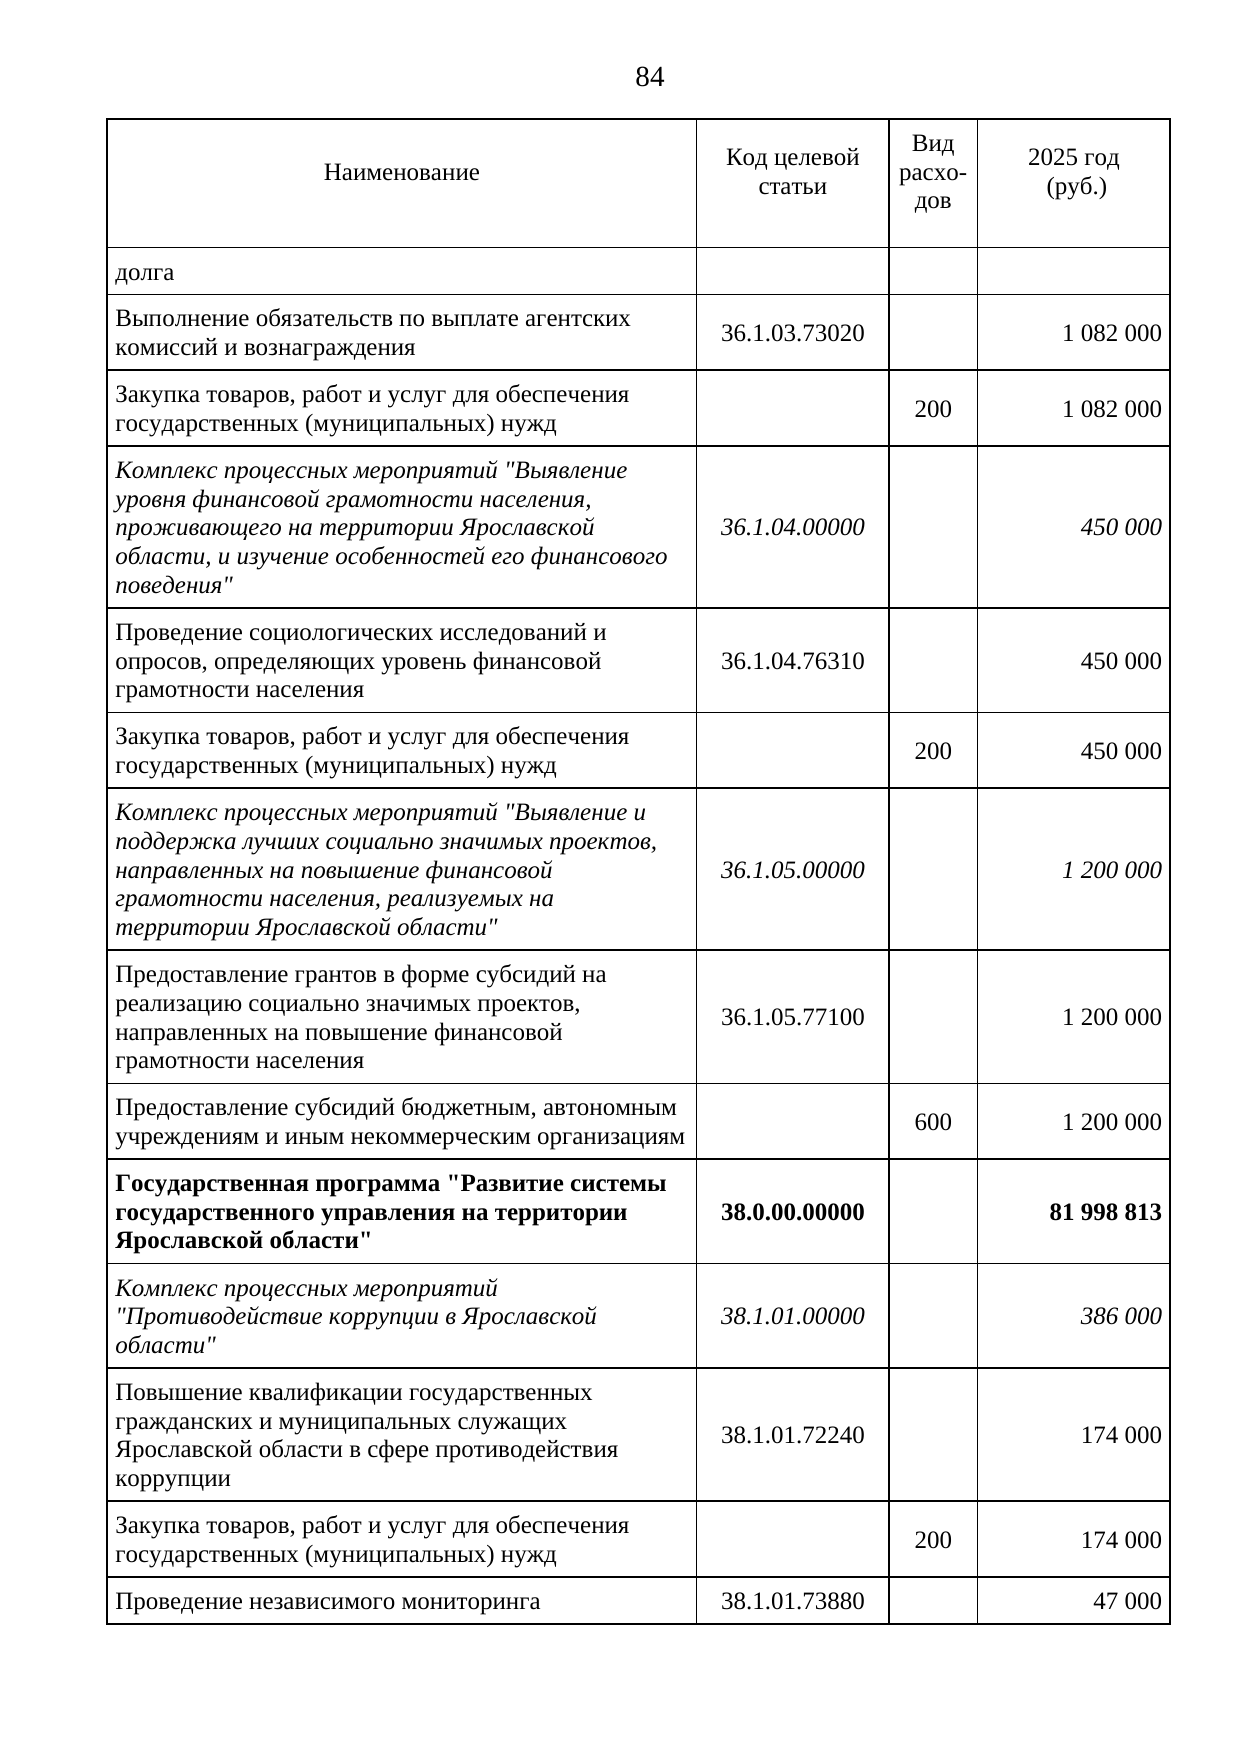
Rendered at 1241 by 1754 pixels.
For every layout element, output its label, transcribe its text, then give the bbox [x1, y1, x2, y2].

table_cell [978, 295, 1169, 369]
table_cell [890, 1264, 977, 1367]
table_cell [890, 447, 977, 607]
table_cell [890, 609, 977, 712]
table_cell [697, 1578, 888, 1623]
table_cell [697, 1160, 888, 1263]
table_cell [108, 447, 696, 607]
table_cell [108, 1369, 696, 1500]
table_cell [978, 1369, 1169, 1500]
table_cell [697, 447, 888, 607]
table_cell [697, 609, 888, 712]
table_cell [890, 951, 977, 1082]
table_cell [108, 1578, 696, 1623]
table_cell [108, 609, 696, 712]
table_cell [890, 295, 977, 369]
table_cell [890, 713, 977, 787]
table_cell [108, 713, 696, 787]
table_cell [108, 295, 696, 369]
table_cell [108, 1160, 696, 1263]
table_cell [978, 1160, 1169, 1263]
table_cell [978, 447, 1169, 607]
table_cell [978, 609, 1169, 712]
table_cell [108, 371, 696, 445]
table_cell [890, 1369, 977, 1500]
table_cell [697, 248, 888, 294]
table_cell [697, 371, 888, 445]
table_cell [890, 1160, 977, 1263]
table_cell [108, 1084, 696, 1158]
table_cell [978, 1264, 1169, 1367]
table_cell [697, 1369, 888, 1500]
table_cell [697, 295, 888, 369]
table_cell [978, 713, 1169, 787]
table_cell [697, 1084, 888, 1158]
table_header 2025 год (руб.) [978, 120, 1169, 247]
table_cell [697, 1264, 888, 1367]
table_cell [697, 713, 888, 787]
table_header Вид расхо-дов [890, 120, 977, 247]
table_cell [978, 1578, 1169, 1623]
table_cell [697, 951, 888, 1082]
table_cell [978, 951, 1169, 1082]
table_header Код целевой статьи [697, 120, 888, 247]
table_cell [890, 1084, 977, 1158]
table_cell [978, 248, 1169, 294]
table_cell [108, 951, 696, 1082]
table_header Наименование [108, 120, 696, 247]
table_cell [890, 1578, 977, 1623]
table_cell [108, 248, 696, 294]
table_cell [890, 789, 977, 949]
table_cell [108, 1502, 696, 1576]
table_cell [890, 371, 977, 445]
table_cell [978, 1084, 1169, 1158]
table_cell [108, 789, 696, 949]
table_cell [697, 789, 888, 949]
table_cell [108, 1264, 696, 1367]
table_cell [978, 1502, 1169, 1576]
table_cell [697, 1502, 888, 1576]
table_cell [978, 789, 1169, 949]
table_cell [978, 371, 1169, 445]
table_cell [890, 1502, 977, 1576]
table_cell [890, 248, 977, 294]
